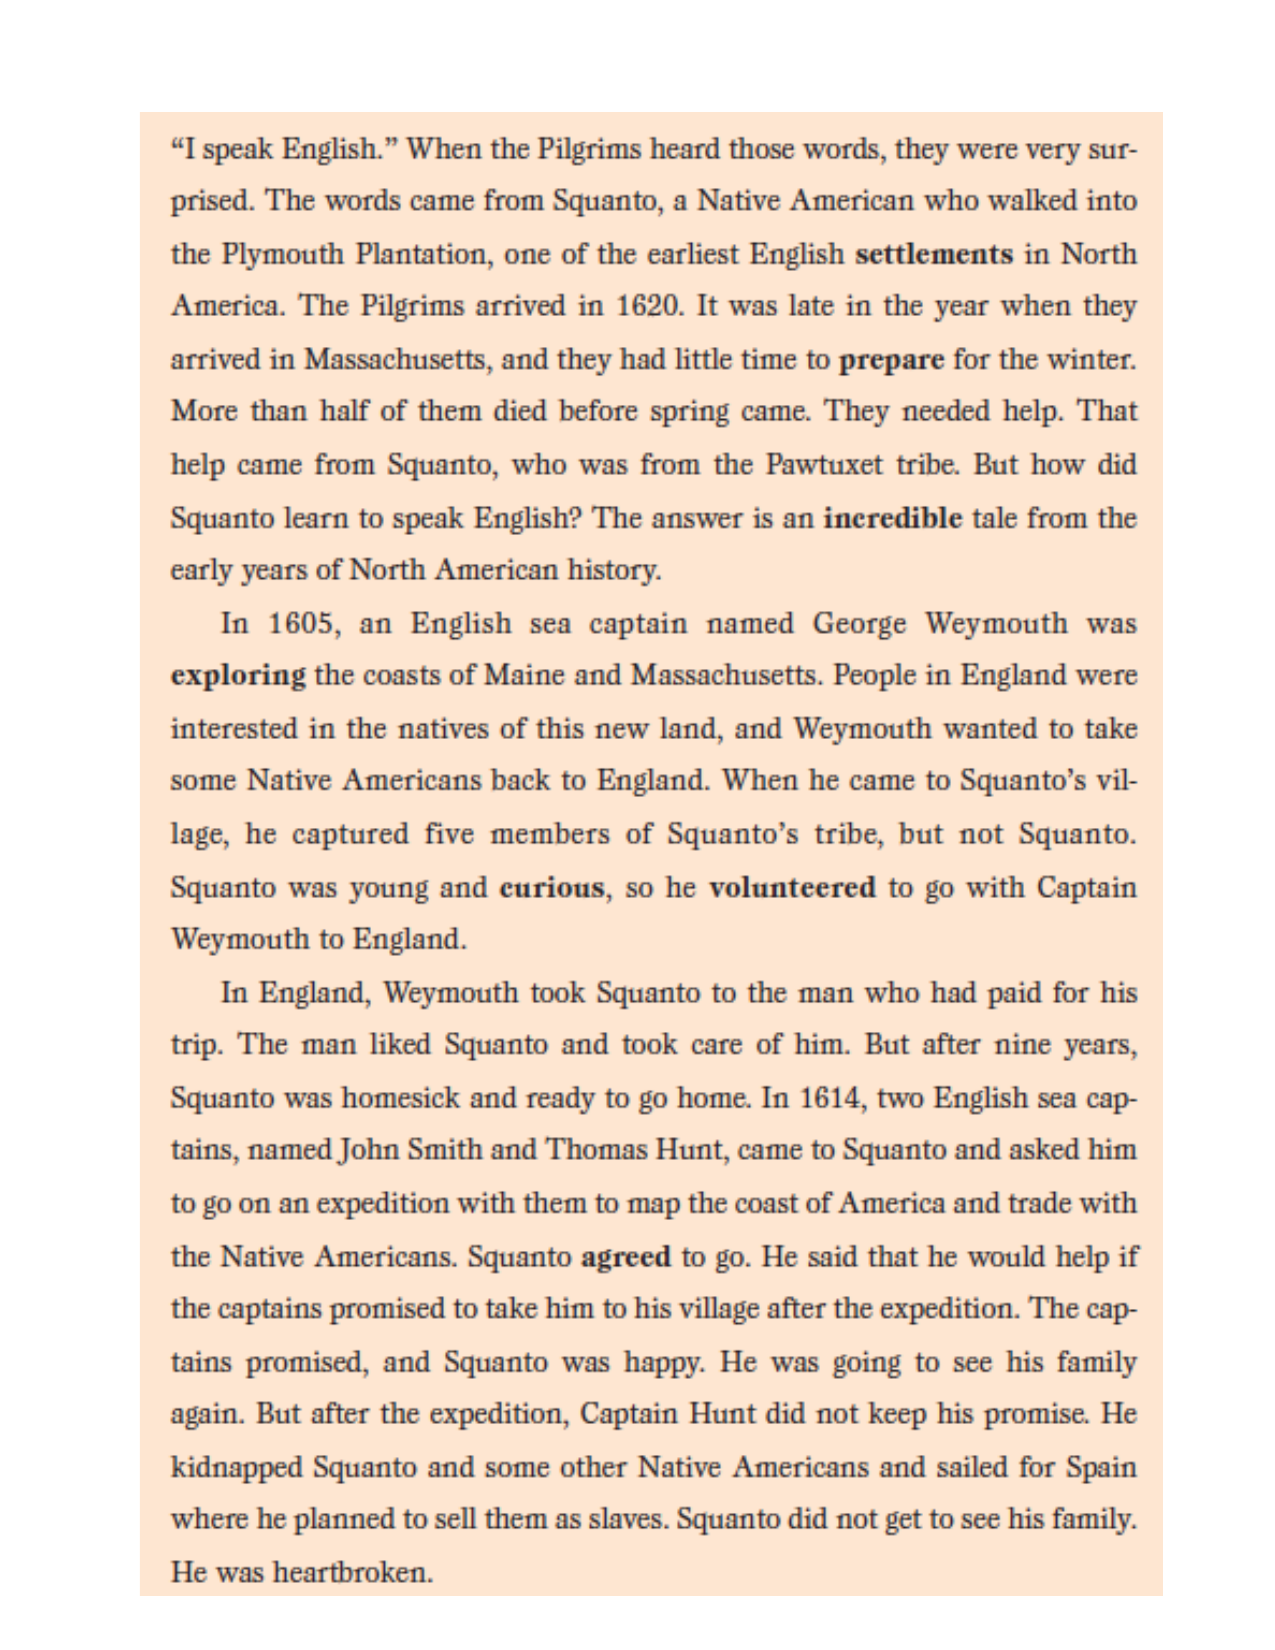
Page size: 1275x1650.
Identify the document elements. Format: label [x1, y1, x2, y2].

picture [139, 112, 1163, 1594]
